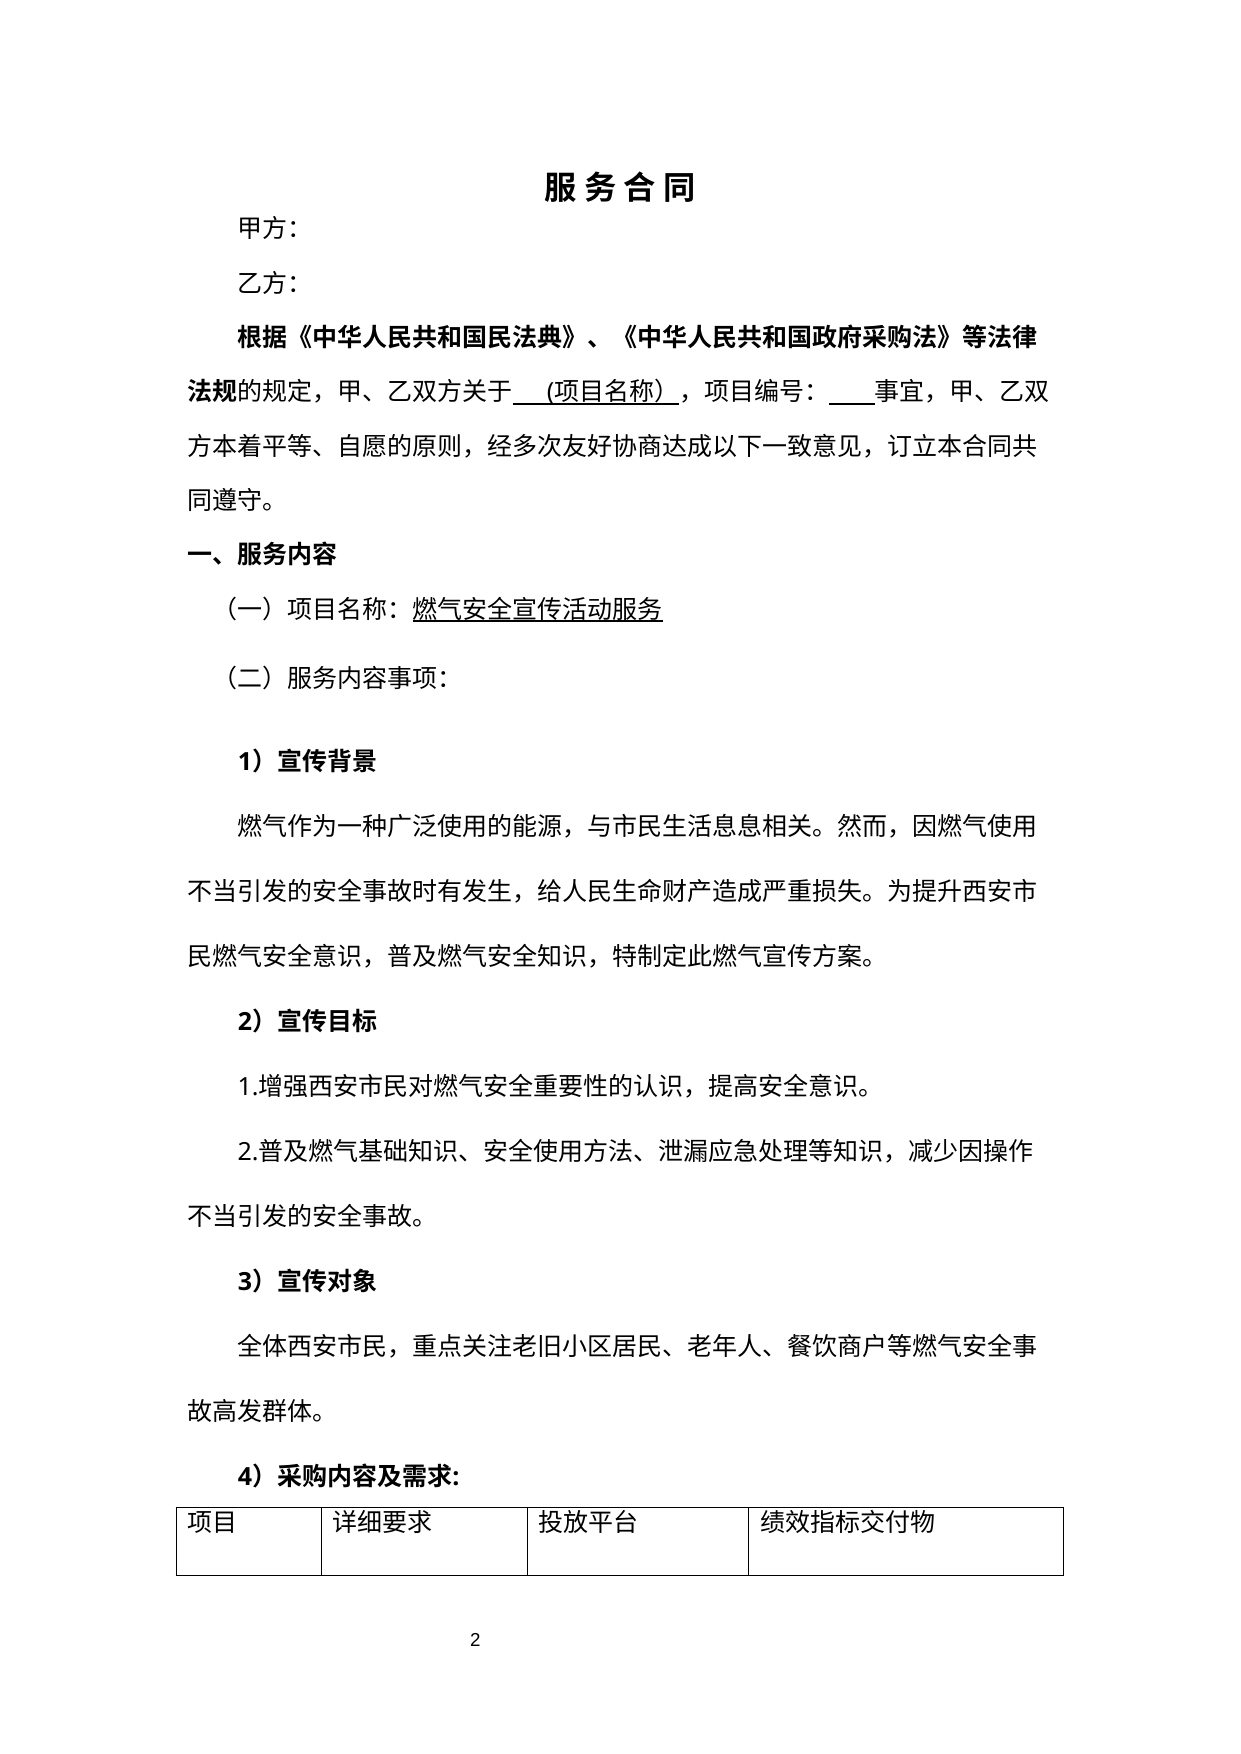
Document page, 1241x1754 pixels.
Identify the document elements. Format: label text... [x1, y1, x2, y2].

text 服 务 合 同 [187, 162, 1053, 209]
list 2）宣传目标 [187, 987, 1053, 1052]
list 全体西安市民，重点关注老旧小区居民、老年人、餐饮商户等燃气安全事故高发群体。 [187, 1312, 1053, 1442]
table_header 项目 [177, 1508, 321, 1575]
text （一）项目名称：燃气安全宣传活动服务 [187, 589, 1053, 626]
text （二）服务内容事项： [187, 644, 1053, 709]
text 乙方： [187, 263, 1053, 299]
table_header 详细要求 [322, 1508, 527, 1575]
table_header 投放平台 [528, 1508, 748, 1575]
text 根据《中华人民共和国民法典》、《中华人民共和国政府采购法》等法律法规的规定，甲、乙双方关于 (项目名称），项目编号： 事宜，甲、乙双方本着平等、自愿的原则，经多次友好协商达成以下一致意见，订立本合同共同遵守。 [187, 317, 1053, 517]
list 一、服务内容 [187, 535, 1053, 571]
table_header 绩效指标交付物 [749, 1508, 1063, 1575]
list 4）采购内容及需求: [187, 1442, 1053, 1507]
list 1.增强西安市民对燃气安全重要性的认识，提高安全意识。 [187, 1052, 1053, 1117]
text 甲方： [187, 209, 1053, 245]
list 1）宣传背景 [187, 727, 1053, 792]
list 燃气作为一种广泛使用的能源，与市民生活息息相关。然而，因燃气使用不当引发的安全事故时有发生，给人民生命财产造成严重损失。为提升西安市民燃气安全意识，普及燃气安全知识，特制定此燃气宣传方案。 [187, 792, 1053, 987]
list 3）宣传对象 [187, 1247, 1053, 1312]
list 2.普及燃气基础知识、安全使用方法、泄漏应急处理等知识，减少因操作不当引发的安全事故。 [187, 1117, 1053, 1247]
